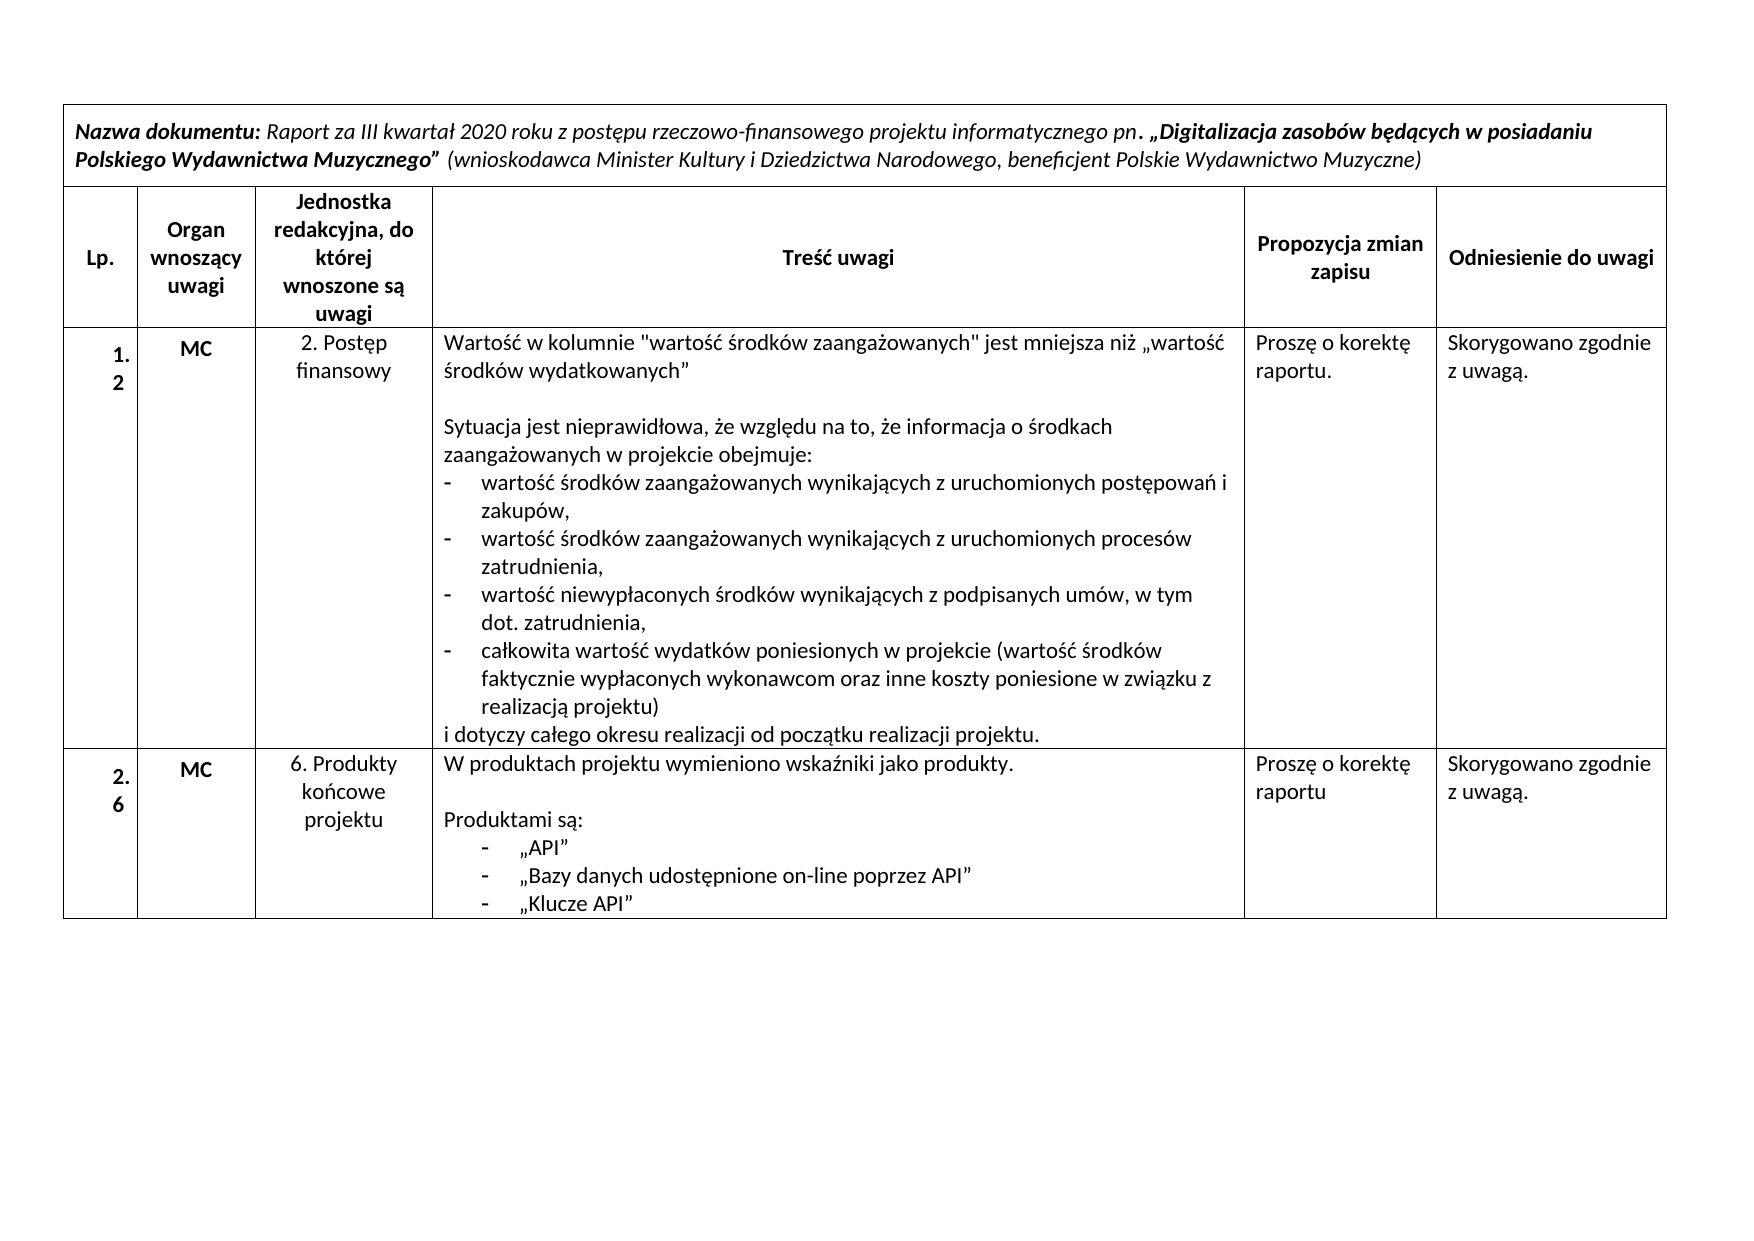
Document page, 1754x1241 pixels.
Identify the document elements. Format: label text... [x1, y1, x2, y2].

table_cell Skorygowano zgodnie z uwagą. [1437, 328, 1666, 748]
table_header Nazwa dokumentu: Raport za III kwartał 2020 roku z postępu rzeczowo-finansowego projektu informatycznego pn. „Digitalizacja zasobów będących w posiadaniu Polskiego Wydawnictwa Muzycznego” (wnioskodawca Minister Kultury i Dziedzictwa Narodowego, beneficjent Polskie Wydawnictwo Muzyczne) [64, 105, 1666, 186]
table_cell 6 [64, 749, 137, 917]
table_cell MC [138, 749, 255, 917]
table_cell Proszę o korektę raportu [1245, 749, 1436, 917]
table_cell Propozycja zmian zapisu [1245, 187, 1436, 327]
table_cell Lp. [64, 187, 137, 327]
table_cell Odniesienie do uwagi [1437, 187, 1666, 327]
table_cell Proszę o korektę raportu. [1245, 328, 1436, 748]
table_cell 2. Postęp finansowy [256, 328, 432, 748]
table_cell Jednostka redakcyjna, do której wnoszone są uwagi [256, 187, 432, 327]
table_cell Skorygowano zgodnie z uwagą. [1437, 749, 1666, 917]
table_cell Wartość w kolumnie "wartość środków zaangażowanych" jest mniejsza niż „wartość środków wydatkowanych” Sytuacja jest nieprawidłowa, że względu na to, że informacja o środkach zaangażowanych w projekcie obejmuje: wartość środków zaangażowanych wynikających z uruchomionych postępowań i zakupów, wartość środków zaangażowanych wynikających z uruchomionych procesów zatrudnienia, wartość niewypłaconych środków wynikających z podpisanych umów, w tym dot. zatrudnienia, całkowita wartość wydatków poniesionych w projekcie (wartość środków faktycznie wypłaconych wykonawcom oraz inne koszty poniesione w związku z realizacją projektu) i dotyczy całego okresu realizacji od początku realizacji projektu. [433, 328, 1244, 748]
table_cell Organ wnoszący uwagi [138, 187, 255, 327]
table_cell 2 [64, 328, 137, 748]
table_cell Treść uwagi [433, 187, 1244, 327]
table_cell W produktach projektu wymieniono wskaźniki jako produkty. Produktami są: „API” „Bazy danych udostępnione on-line poprzez API” „Klucze API” [433, 749, 1244, 917]
table_cell MC [138, 328, 255, 748]
table_cell 6. Produkty końcowe projektu [256, 749, 432, 917]
